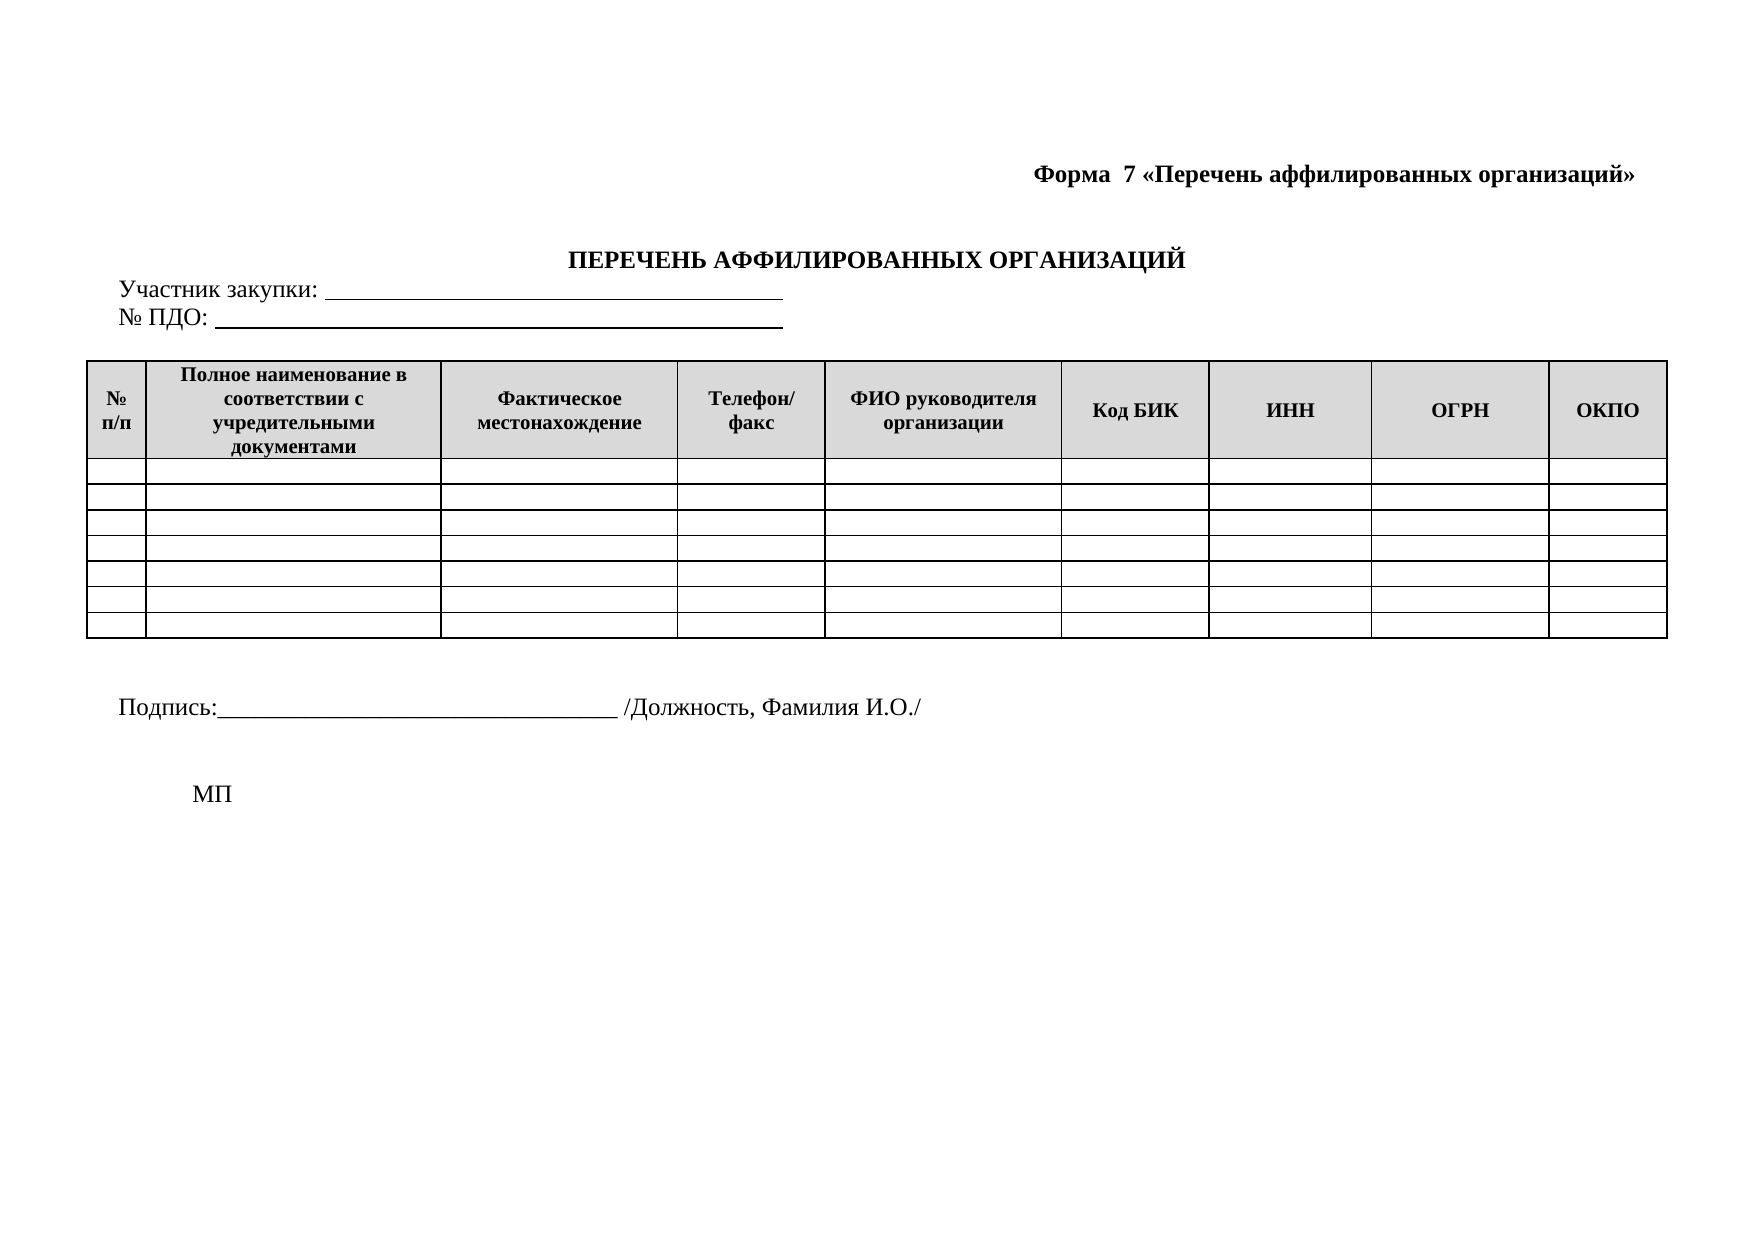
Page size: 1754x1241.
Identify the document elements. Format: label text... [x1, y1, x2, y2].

table_cell [678, 587, 824, 611]
table_cell [1062, 562, 1208, 586]
table_cell [1210, 587, 1371, 611]
table_header Полное наименование в соответствии с учредительными документами [147, 362, 440, 458]
table_header ОГРН [1372, 362, 1548, 458]
table_cell [1372, 536, 1548, 560]
table_cell [147, 587, 440, 611]
table_cell [1550, 587, 1666, 611]
table_cell [1062, 613, 1208, 637]
table_cell [442, 613, 677, 637]
text № ПДО: [118, 302, 1636, 331]
table_cell [1210, 536, 1371, 560]
table_cell [88, 511, 145, 534]
table_cell [442, 485, 677, 509]
text Форма 7 «Перечень аффилированных организаций» [118, 159, 1636, 188]
table_cell [1372, 562, 1548, 586]
table_cell [678, 459, 824, 483]
table_cell [1550, 459, 1666, 483]
table_cell [442, 536, 677, 560]
table_header № п/п [88, 362, 145, 458]
table_cell [678, 511, 824, 534]
table_cell [88, 562, 145, 586]
table_cell [147, 562, 440, 586]
table_cell [1210, 459, 1371, 483]
table_cell [442, 511, 677, 534]
table_cell [678, 562, 824, 586]
table_header ФИО руководителя организации [826, 362, 1061, 458]
table_cell [1062, 485, 1208, 509]
table_cell [147, 459, 440, 483]
table_cell [1550, 562, 1666, 586]
table_cell [826, 459, 1061, 483]
table_cell [1550, 511, 1666, 534]
text ПЕРЕЧЕНЬ АФФИЛИРОВАННЫХ ОРГАНИЗАЦИЙ [118, 245, 1636, 274]
table_cell [147, 613, 440, 637]
table_cell [1062, 511, 1208, 534]
table_header Код БИК [1062, 362, 1208, 458]
table_cell [1372, 587, 1548, 611]
table_cell [826, 562, 1061, 586]
table_header ОКПО [1550, 362, 1666, 458]
table_cell [678, 613, 824, 637]
table_cell [1210, 485, 1371, 509]
table_cell [88, 485, 145, 509]
table_cell [1372, 511, 1548, 534]
text Участник закупки: [118, 274, 1636, 302]
table_cell [1372, 613, 1548, 637]
table_cell [147, 511, 440, 534]
text МП [118, 779, 1636, 807]
table_cell [826, 511, 1061, 534]
table_cell [1550, 485, 1666, 509]
table_cell [88, 536, 145, 560]
table_cell [826, 536, 1061, 560]
table_cell [1372, 485, 1548, 509]
table_header ИНН [1210, 362, 1371, 458]
table_cell [826, 485, 1061, 509]
table_cell [826, 587, 1061, 611]
table_cell [826, 613, 1061, 637]
table_cell [88, 459, 145, 483]
table_cell [442, 562, 677, 586]
table_cell [1062, 587, 1208, 611]
table_cell [1210, 562, 1371, 586]
table_header Фактическое местонахождение [442, 362, 677, 458]
table_cell [678, 485, 824, 509]
table_cell [1210, 613, 1371, 637]
table_cell [147, 536, 440, 560]
table_cell [1372, 459, 1548, 483]
table_cell [442, 459, 677, 483]
table_cell [88, 613, 145, 637]
table_header Телефон/ факс [678, 362, 824, 458]
table_cell [1062, 536, 1208, 560]
table_cell [88, 587, 145, 611]
table_cell [1062, 459, 1208, 483]
table_cell [1210, 511, 1371, 534]
table_cell [442, 587, 677, 611]
text Подпись:________________________________ /Должность, Фамилия И.О./ [118, 692, 1636, 721]
table_cell [1550, 536, 1666, 560]
table_cell [1550, 613, 1666, 637]
table_cell [147, 485, 440, 509]
table_cell [678, 536, 824, 560]
